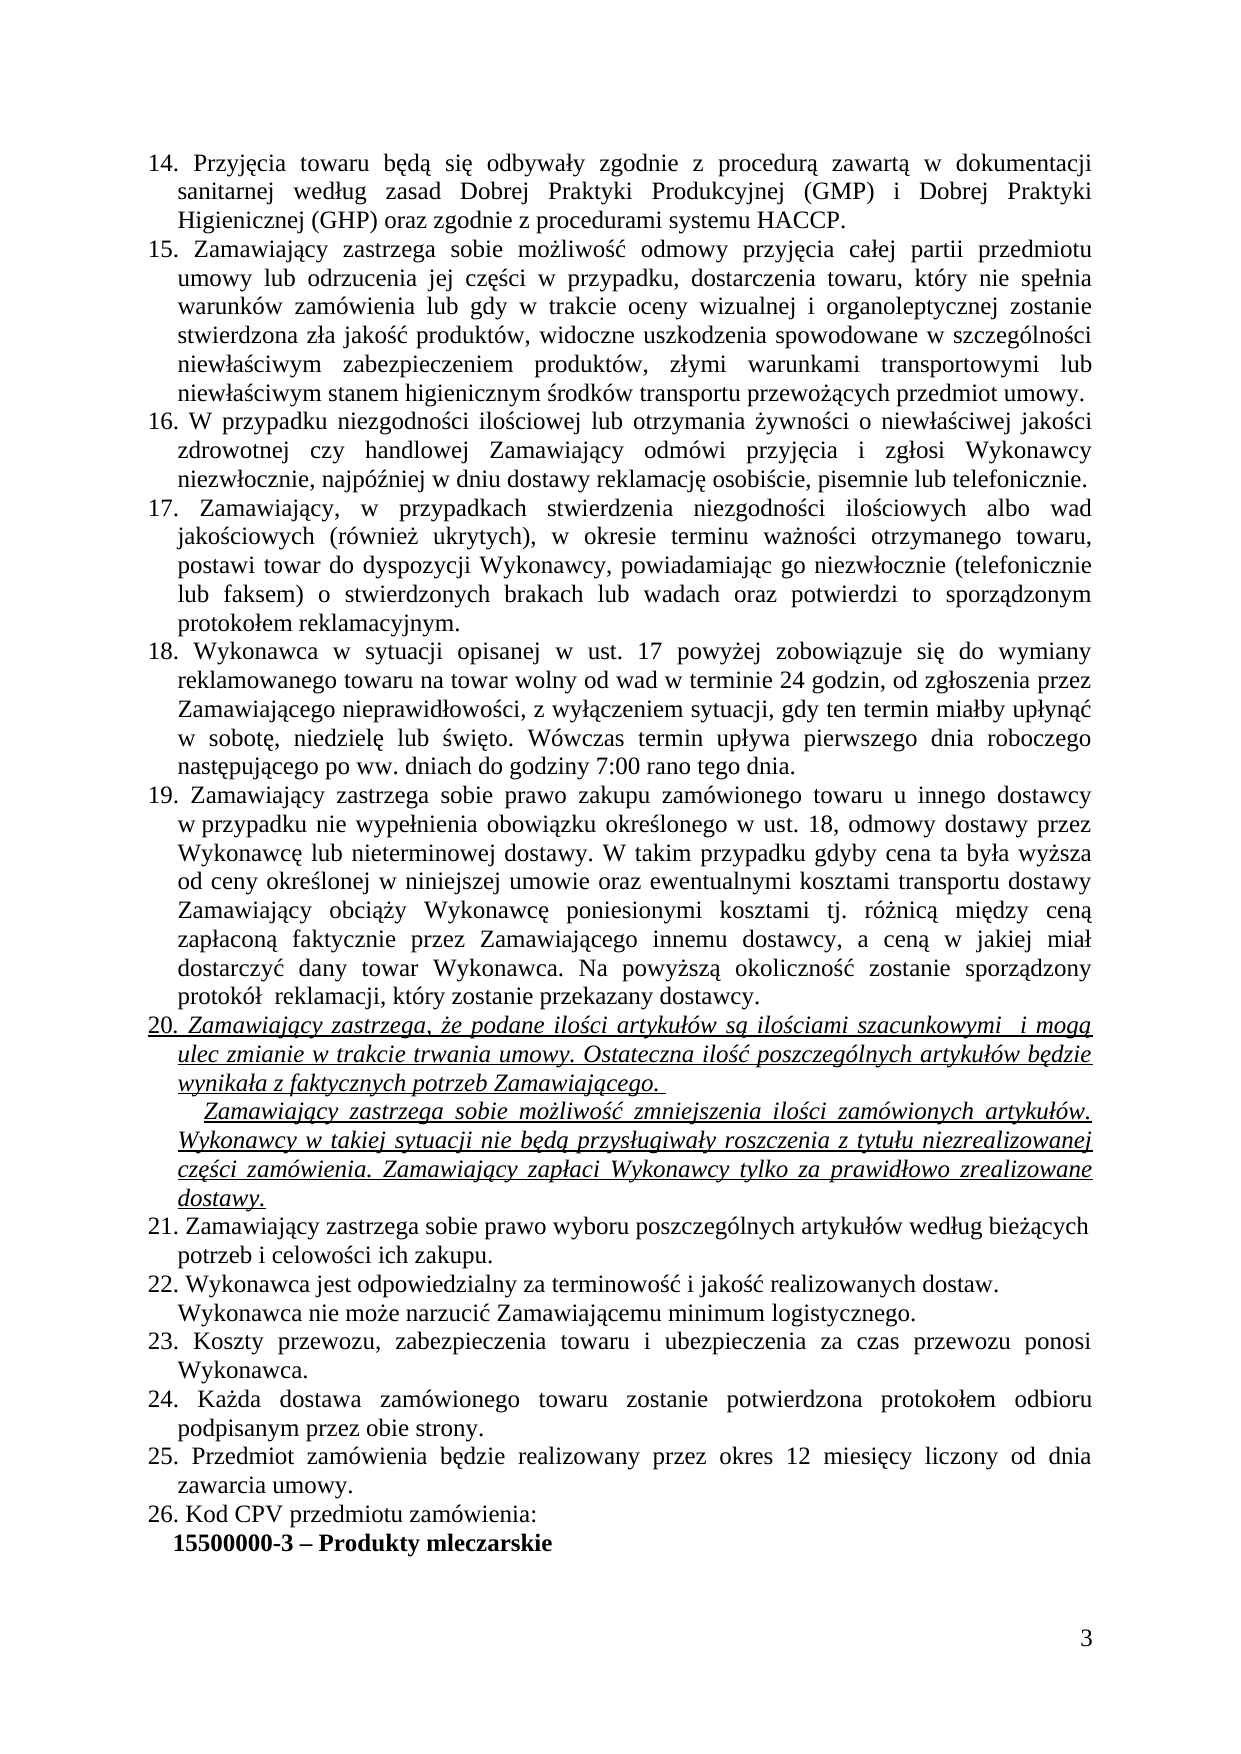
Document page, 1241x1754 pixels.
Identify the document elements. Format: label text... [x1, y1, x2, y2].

text 20. Zamawiający zastrzega, że podane ilości artykułów są ilościami szacunkowymi i mogą ulec zmianie w trakcie trwania umowy. Ostateczna ilość poszczególnych artykułów będzie wynikała z faktycznych potrzeb Zamawiającego. [148, 1010, 1093, 1035]
text 17. Zamawiający, w przypadkach stwierdzenia niezgodności ilościowych albo wad jakościowych (również ukrytych), w okresie terminu ważności otrzymanego towaru, postawi towar do dyspozycji Wykonawcy, powiadamiając go niezwłocznie (telefonicznie lub faksem) o stwierdzonych brakach lub wadach oraz potwierdzi to sporządzonym protokołem reklamacyjnym. [148, 493, 1093, 636]
text 19. Zamawiający zastrzega sobie prawo zakupu zamówionego towaru u innego dostawcy w przypadku nie wypełnienia obowiązku określonego w ust. 18, odmowy dostawy przez Wykonawcę lub nieterminowej dostawy. W takim przypadku gdyby cena ta była wyższa od ceny określonej w niniejszej umowie oraz ewentualnymi kosztami transportu dostawy Zamawiający obciąży Wykonawcę poniesionymi kosztami tj. różnicą między ceną zapłaconą faktycznie przez Zamawiającego innemu dostawcy, a ceną w jakiej miał dostarczyć dany towar Wykonawca. Na powyższą okoliczność zostanie sporządzony protokół reklamacji, który zostanie przekazany dostawcy. [148, 780, 1093, 1010]
text 16. W przypadku niezgodności ilościowej lub otrzymania żywności o niewłaściwej jakości zdrowotnej czy handlowej Zamawiający odmówi przyjęcia i zgłosi Wykonawcy niezwłocznie, najpóźniej w dniu dostawy reklamację osobiście, pisemnie lub telefonicznie. [148, 406, 1093, 493]
text 21. Zamawiający zastrzega sobie prawo wyboru poszczególnych artykułów według bieżących potrzeb i celowości ich zakupu. [148, 1211, 1093, 1269]
text 20. Zamawiający zastrzega, że podane ilości artykułów są ilościami szacunkowymi i mogą ulec zmianie w trakcie trwania umowy. Ostateczna ilość poszczególnych artykułów będzie wynikała z faktycznych potrzeb Zamawiającego. [148, 1037, 1093, 1096]
text 15500000-3 – Produkty mleczarskie [148, 1528, 1093, 1556]
text Zamawiający zastrzega sobie możliwość zmniejszenia ilości zamówionych artykułów. Wykonawcy w takiej sytuacji nie będą przysługiwały roszczenia z tytułu niezrealizowanej części zamówienia. Zamawiający zapłaci Wykonawcy tylko za prawidłowo zrealizowane dostawy. [148, 1096, 1093, 1211]
text 22. Wykonawca jest odpowiedzialny za terminowość i jakość realizowanych dostaw. Wykonawca nie może narzucić Zamawiającemu minimum logistycznego. [148, 1269, 1093, 1326]
text 18. Wykonawca w sytuacji opisanej w ust. 17 powyżej zobowiązuje się do wymiany reklamowanego towaru na towar wolny od wad w terminie 24 godzin, od zgłoszenia przez Zamawiającego nieprawidłowości, z wyłączeniem sytuacji, gdy ten termin miałby upłynąć w sobotę, niedzielę lub święto. Wówczas termin upływa pierwszego dnia roboczego następującego po ww. dniach do godziny 7:00 rano tego dnia. [148, 636, 1093, 780]
text 14. Przyjęcia towaru będą się odbywały zgodnie z procedurą zawartą w dokumentacji sanitarnej według zasad Dobrej Praktyki Produkcyjnej (GMP) i Dobrej Praktyki Higienicznej (GHP) oraz zgodnie z procedurami systemu HACCP. [148, 148, 1093, 234]
text 23. Koszty przewozu, zabezpieczenia towaru i ubezpieczenia za czas przewozu ponosi Wykonawca. [148, 1326, 1093, 1384]
text 24. Każda dostawa zamówionego towaru zostanie potwierdzona protokołem odbioru podpisanym przez obie strony. [148, 1384, 1093, 1441]
text 26. Kod CPV przedmiotu zamówienia: [148, 1499, 1093, 1528]
text 15. Zamawiający zastrzega sobie możliwość odmowy przyjęcia całej partii przedmiotu umowy lub odrzucenia jej części w przypadku, dostarczenia towaru, który nie spełnia warunków zamówienia lub gdy w trakcie oceny wizualnej i organoleptycznej zostanie stwierdzona zła jakość produktów, widoczne uszkodzenia spowodowane w szczególności niewłaściwym zabezpieczeniem produktów, złymi warunkami transportowymi lub niewłaściwym stanem higienicznym środków transportu przewożących przedmiot umowy. [148, 234, 1093, 406]
text 25. Przedmiot zamówienia będzie realizowany przez okres 12 miesięcy liczony od dnia zawarcia umowy. [148, 1441, 1093, 1499]
